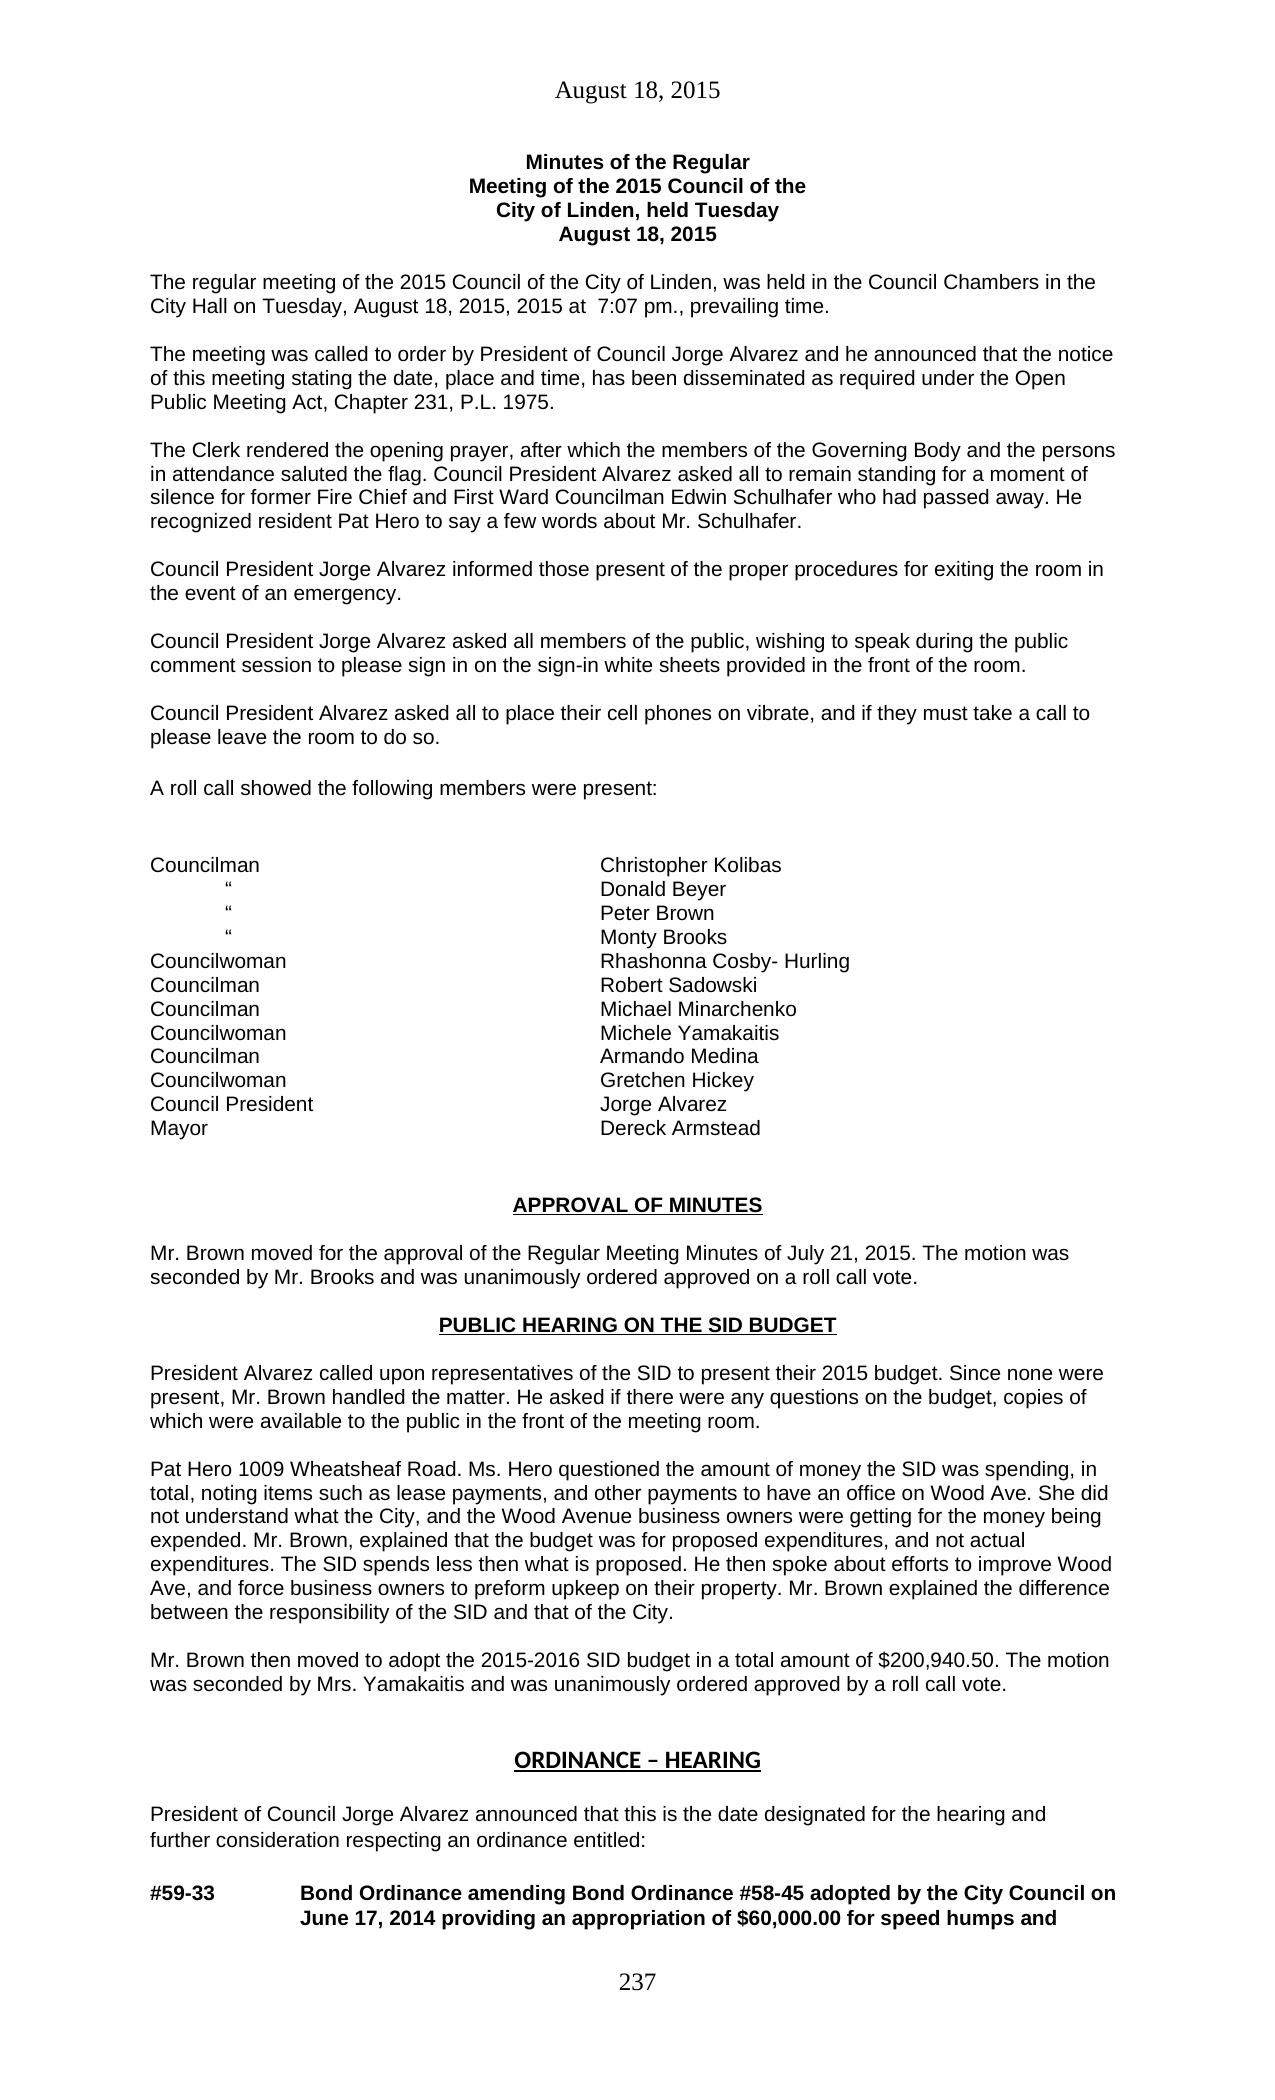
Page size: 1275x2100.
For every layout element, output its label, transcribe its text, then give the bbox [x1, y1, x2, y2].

text Pat Hero 1009 Wheatsheaf Road. Ms. Hero questioned the amount of money the SID was spending, in total, noting items such as lease payments, and other payments to have an office on Wood Ave. She did not understand what the City, and the Wood Avenue business owners were getting for the money being expended. Mr. Brown, explained that the budget was for proposed expenditures, and not actual expenditures. The SID spends less then what is proposed. He then spoke about efforts to improve Wood Ave, and force business owners to preform upkeep on their property. Mr. Brown explained the difference between the responsibility of the SID and that of the City. [150, 1456, 1125, 1624]
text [150, 1881, 1125, 1930]
text ORDINANCE – HEARING [150, 1744, 1125, 1774]
text August 18, 2015 [150, 222, 1125, 246]
text The Clerk rendered the opening prayer, after which the members of the Governing Body and the persons in attendance saluted the flag. Council President Alvarez asked all to remain standing for a moment of silence for former Fire Chief and First Ward Councilman Edwin Schulhafer who had passed away. He recognized resident Pat Hero to say a few words about Mr. Schulhafer. [150, 437, 1125, 533]
text The meeting was called to order by President of Council Jorge Alvarez and he announced that the notice of this meeting stating the date, place and time, has been disseminated as required under the Open Public Meeting Act, Chapter 231, P.L. 1975. [150, 342, 1125, 413]
text further consideration respecting an ordinance entitled: [150, 1828, 1125, 1852]
text Councilman Michael Minarchenko [150, 996, 1125, 1020]
text Meeting of the 2015 Council of the [150, 174, 1125, 198]
text Council President Jorge Alvarez [150, 1092, 1125, 1116]
text Councilman Robert Sadowski [150, 972, 1125, 996]
text City of Linden, held Tuesday [150, 198, 1125, 222]
text A roll call showed the following members were present: [150, 776, 1125, 800]
text President of Council Jorge Alvarez announced that this is the date designated for the hearing and [150, 1802, 1125, 1826]
text Councilwoman Michele Yamakaitis [150, 1020, 1125, 1044]
text Mr. Brown moved for the approval of the Regular Meeting Minutes of July 21, 2015. The motion was seconded by Mr. Brooks and was unanimously ordered approved on a roll call vote. [150, 1241, 1125, 1289]
text “ Donald Beyer [150, 877, 1125, 901]
text Mr. Brown then moved to adopt the 2015-2016 SID budget in a total amount of $200,940.50. The motion was seconded by Mrs. Yamakaitis and was unanimously ordered approved by a roll call vote. [150, 1648, 1125, 1696]
text APPROVAL OF MINUTES [150, 1193, 1125, 1217]
text “ Peter Brown [150, 901, 1125, 924]
text Councilwoman Rhashonna Cosby- Hurling [150, 948, 1125, 972]
text Councilwoman Gretchen Hickey [150, 1068, 1125, 1092]
text Minutes of the Regular [150, 150, 1125, 174]
text Mayor Dereck Armstead [150, 1116, 1125, 1140]
text “ Monty Brooks [150, 924, 1125, 948]
text The regular meeting of the 2015 Council of the City of Linden, was held in the Council Chambers in the City Hall on Tuesday, August 18, 2015, 2015 at 7:07 pm., prevailing time. [150, 270, 1125, 318]
text President Alvarez called upon representatives of the SID to present their 2015 budget. Since none were present, Mr. Brown handled the matter. He asked if there were any questions on the budget, copies of which were available to the public in the front of the meeting room. [150, 1361, 1125, 1432]
text Council President Jorge Alvarez informed those present of the proper procedures for exiting the room in the event of an emergency. [150, 557, 1125, 605]
text Councilman Christopher Kolibas [150, 853, 1125, 877]
text Councilman Armando Medina [150, 1044, 1125, 1068]
text Council President Alvarez asked all to place their cell phones on vibrate, and if they must take a call to please leave the room to do so. [150, 701, 1125, 749]
text Council President Jorge Alvarez asked all members of the public, wishing to speak during the public comment session to please sign in on the sign-in white sheets provided in the front of the room. [150, 629, 1125, 677]
text PUBLIC HEARING ON THE SID BUDGET [150, 1313, 1125, 1337]
